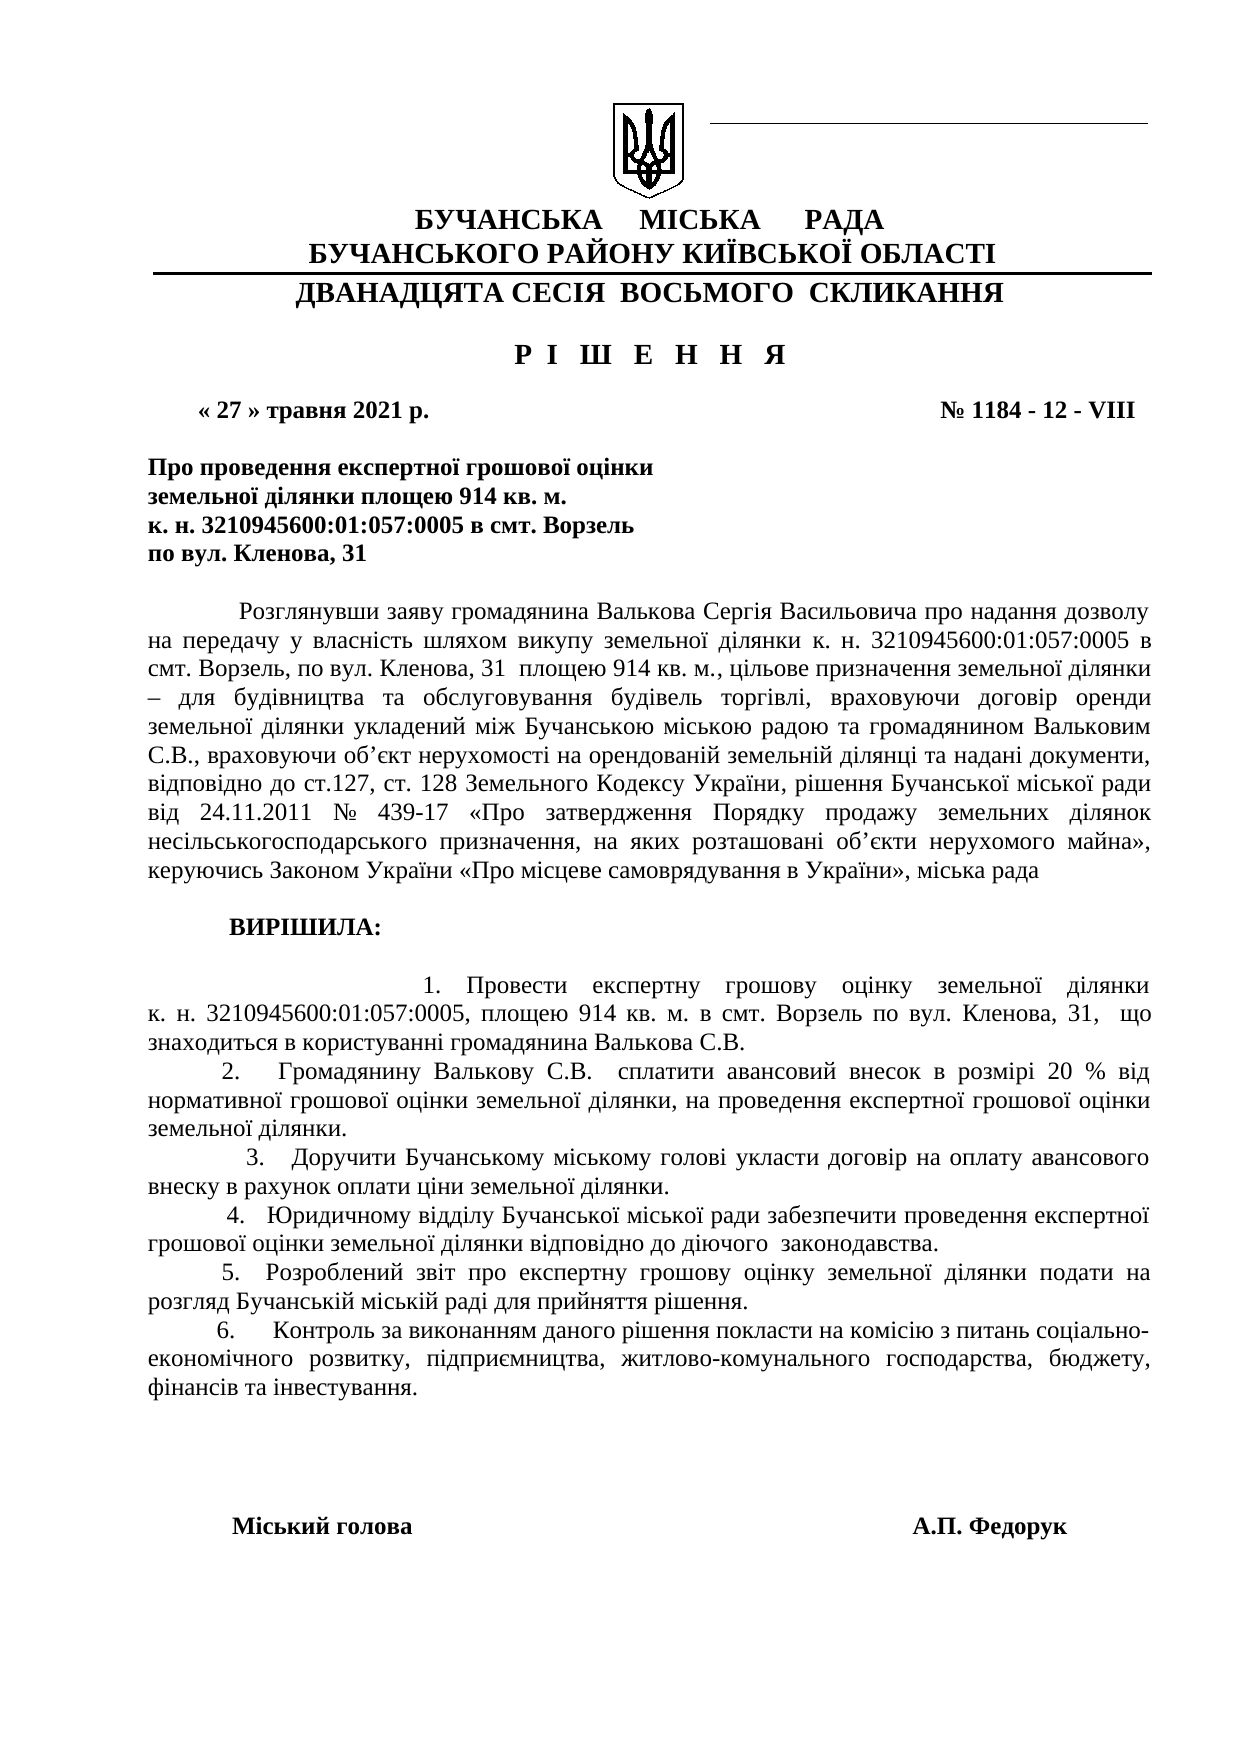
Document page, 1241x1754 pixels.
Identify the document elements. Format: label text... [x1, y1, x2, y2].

text к. н. 3210945600:01:057:0005 в смт. Ворзель [148, 510, 1152, 538]
text 1. Провести експертну грошову оцінку земельної ділянки к. н. 3210945600:01:057:0005, площею 914 кв. м. в смт. Ворзель по вул. Кленова, 31, що знаходиться в користуванні громадянина Валькова С.В. [148, 970, 1152, 1056]
text земельної ділянки площею 914 кв. м. [148, 481, 1152, 510]
text 2. Громадянину Валькову С.В. сплатити авансовий внесок в розмірі 20 % від нормативної грошової оцінки земельної ділянки, на проведення експертної грошової оцінки земельної ділянки. [148, 1056, 1152, 1142]
text ВИРІШИЛА: [148, 912, 1152, 941]
subtitle Р І Ш Е Н Н Я [148, 337, 1152, 371]
text 6. Контроль за виконанням даного рішення покласти на комісію з питань соціально-економічного розвитку, підприємництва, житлово-комунального господарства, бюджету, фінансів та інвестування. [148, 1315, 1152, 1401]
text Розглянувши заяву громадянина Валькова Сергія Васильовича про надання дозволу на передачу у власність шляхом викупу земельної ділянки к. н. 3210945600:01:057:0005 в смт. Ворзель, по вул. Кленова, 31 площею 914 кв. м., цільове призначення земельної ділянки – для будівництва та обслуговування будівель торгівлі, враховуючи договір оренди земельної ділянки укладений між Бучанською міською радою та громадянином Вальковим С.В., враховуючи об’єкт нерухомості на орендованій земельній ділянці та надані документи, відповідно до ст.127, ст. 128 Земельного Кодексу України, рішення Бучанської міської ради від 24.11.2011 № 439-17 «Про затвердження Порядку продажу земельних ділянок несільськогосподарського призначення, на яких розташовані об’єкти нерухомого майна», керуючись Законом України «Про місцеве самоврядування в України», міська рада [148, 596, 1152, 883]
text 3. Доручити Бучанському міському голові укласти договір на оплату авансового внеску в рахунок оплати ціни земельної ділянки. [148, 1142, 1152, 1200]
subtitle « 27 » травня 2021 р. № 1184 - 12 - VIII [148, 395, 1152, 423]
text Міський голова А.П. Федорук [148, 1511, 1152, 1540]
text ДВАНАДЦЯТА СЕСІЯ ВОСЬМОГО СКЛИКАННЯ [148, 275, 1152, 308]
text 5. Розроблений звіт про експертну грошову оцінку земельної ділянки подати на розгляд Бучанській міській раді для прийняття рішення. [148, 1257, 1152, 1315]
subtitle БУЧАНСЬКА МІСЬКА РАДА [148, 151, 1152, 236]
subtitle БУЧАНСЬКОГО РАЙОНУ КИЇВСЬКОЇ ОБЛАСТІ [153, 236, 1152, 272]
text Про проведення експертної грошової оцінки [148, 452, 1152, 481]
text 4. Юридичному відділу Бучанської міської ради забезпечити проведення експертної грошової оцінки земельної ділянки відповідно до діючого законодавства. [148, 1200, 1152, 1257]
text по вул. Кленова, 31 [148, 538, 1152, 567]
